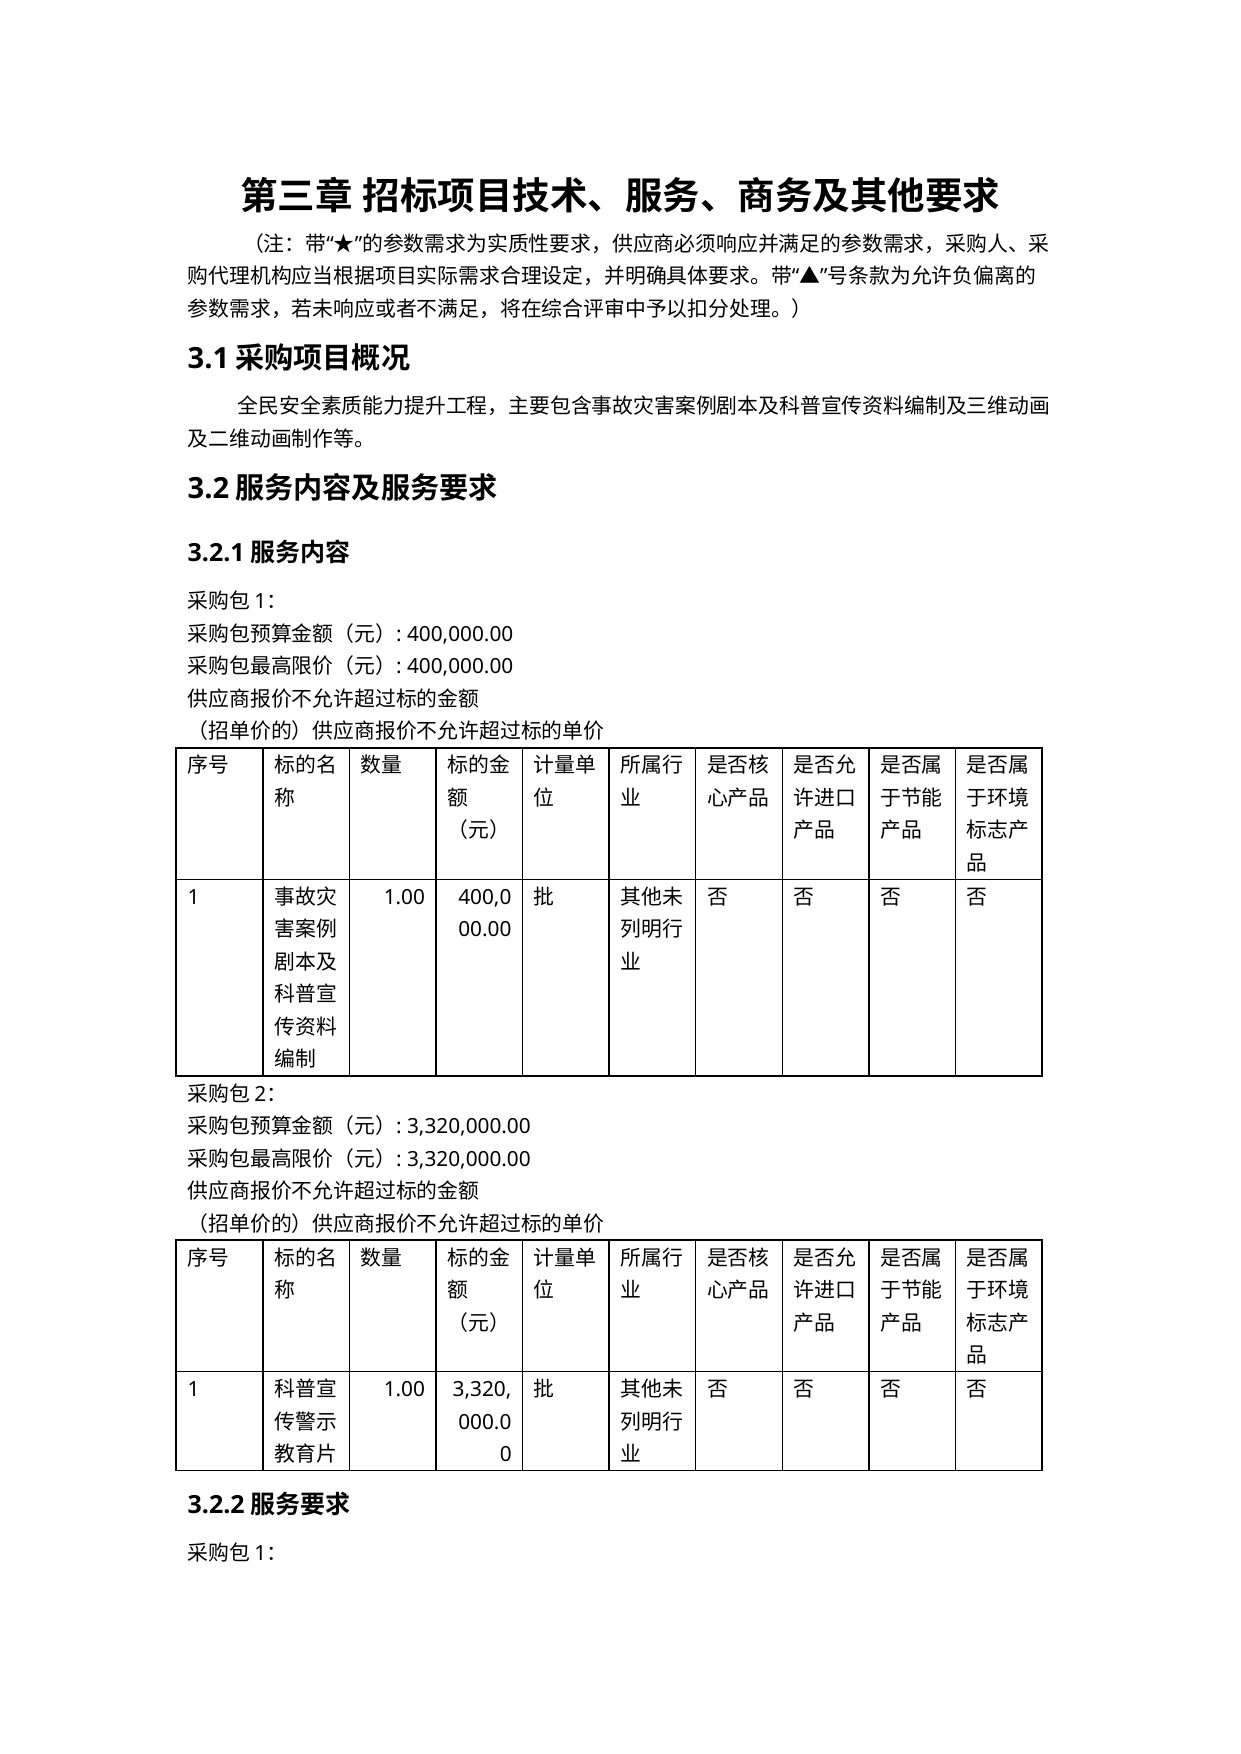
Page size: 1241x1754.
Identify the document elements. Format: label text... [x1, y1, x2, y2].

table_header 序号 [177, 1241, 262, 1371]
table_header 计量单位 [523, 1241, 608, 1371]
table_header 是否属于节能产品 [870, 1241, 955, 1371]
text 第三章 招标项目技术、服务、商务及其他要求 [187, 162, 1053, 227]
table_cell 否 [956, 1372, 1041, 1470]
table_header 标的金额 （元） [437, 1241, 522, 1371]
table_header 是否允许进口产品 [783, 1241, 868, 1371]
table_cell 其他未列明行业 [610, 880, 695, 1075]
text 3.1采购项目概况 [187, 324, 1053, 389]
table_header 标的名称 [264, 749, 349, 878]
table_header 标的金额 （元） [437, 749, 522, 878]
text 3.2服务内容及服务要求 [187, 454, 1053, 519]
table_cell 400,000.00 [437, 880, 522, 1075]
table_header 是否属于节能产品 [870, 749, 955, 878]
table_cell 否 [783, 880, 868, 1075]
table_header 是否属于环境标志产品 [956, 749, 1041, 878]
table_header 是否允许进口产品 [783, 749, 868, 878]
text 采购包最高限价（元）: 3,320,000.00 [187, 1142, 1053, 1174]
table_cell 否 [696, 880, 782, 1075]
text 采购包预算金额（元）: 400,000.00 [187, 617, 1053, 649]
table_cell 否 [783, 1372, 868, 1470]
table_cell 否 [696, 1372, 782, 1470]
table_header 所属行业 [610, 749, 695, 878]
table_cell 否 [870, 880, 955, 1075]
table_cell 其他未列明行业 [610, 1372, 695, 1470]
table_header 计量单位 [523, 749, 608, 878]
table_header 是否核心产品 [696, 749, 782, 878]
text 全民安全素质能力提升工程，主要包含事故灾害案例剧本及科普宣传资料编制及三维动画及二维动画制作等。 [187, 389, 1053, 454]
text 采购包1： [187, 1536, 1053, 1569]
table_header 数量 [350, 1241, 435, 1371]
table_cell 事故灾害案例剧本及科普宣传资料编制 [264, 880, 349, 1075]
table_cell 1 [177, 880, 262, 1075]
table_header 是否属于环境标志产品 [956, 1241, 1041, 1371]
text （招单价的）供应商报价不允许超过标的单价 [187, 714, 1053, 747]
text 供应商报价不允许超过标的金额 [187, 682, 1053, 714]
text 采购包1： [187, 584, 1053, 617]
table_header 是否核心产品 [696, 1241, 782, 1371]
text 3.2.2服务要求 [187, 1471, 1053, 1536]
text （招单价的）供应商报价不允许超过标的单价 [187, 1207, 1053, 1239]
table_cell 否 [956, 880, 1041, 1075]
table_cell 1.00 [350, 880, 435, 1075]
table_header 序号 [177, 749, 262, 878]
table_cell 否 [870, 1372, 955, 1470]
text 采购包预算金额（元）: 3,320,000.00 [187, 1109, 1053, 1142]
table_cell 科普宣传警示教育片 [264, 1372, 349, 1470]
text （注：带“★”的参数需求为实质性要求，供应商必须响应并满足的参数需求，采购人、采购代理机构应当根据项目实际需求合理设定，并明确具体要求。带“▲”号条款为允许负偏离的参数需求，若未响应或者不满足，将在综合评审中予以扣分处理。） [187, 227, 1053, 324]
text 采购包2： [187, 1077, 1053, 1109]
table_header 所属行业 [610, 1241, 695, 1371]
table_cell 批 [523, 1372, 608, 1470]
table_header 数量 [350, 749, 435, 878]
table_cell 1.00 [350, 1372, 435, 1470]
table_cell 3,320,000.00 [437, 1372, 522, 1470]
text 供应商报价不允许超过标的金额 [187, 1174, 1053, 1207]
text 3.2.1服务内容 [187, 519, 1053, 584]
table_header 标的名称 [264, 1241, 349, 1371]
text 采购包最高限价（元）: 400,000.00 [187, 649, 1053, 682]
table_cell 批 [523, 880, 608, 1075]
table_cell 1 [177, 1372, 262, 1470]
